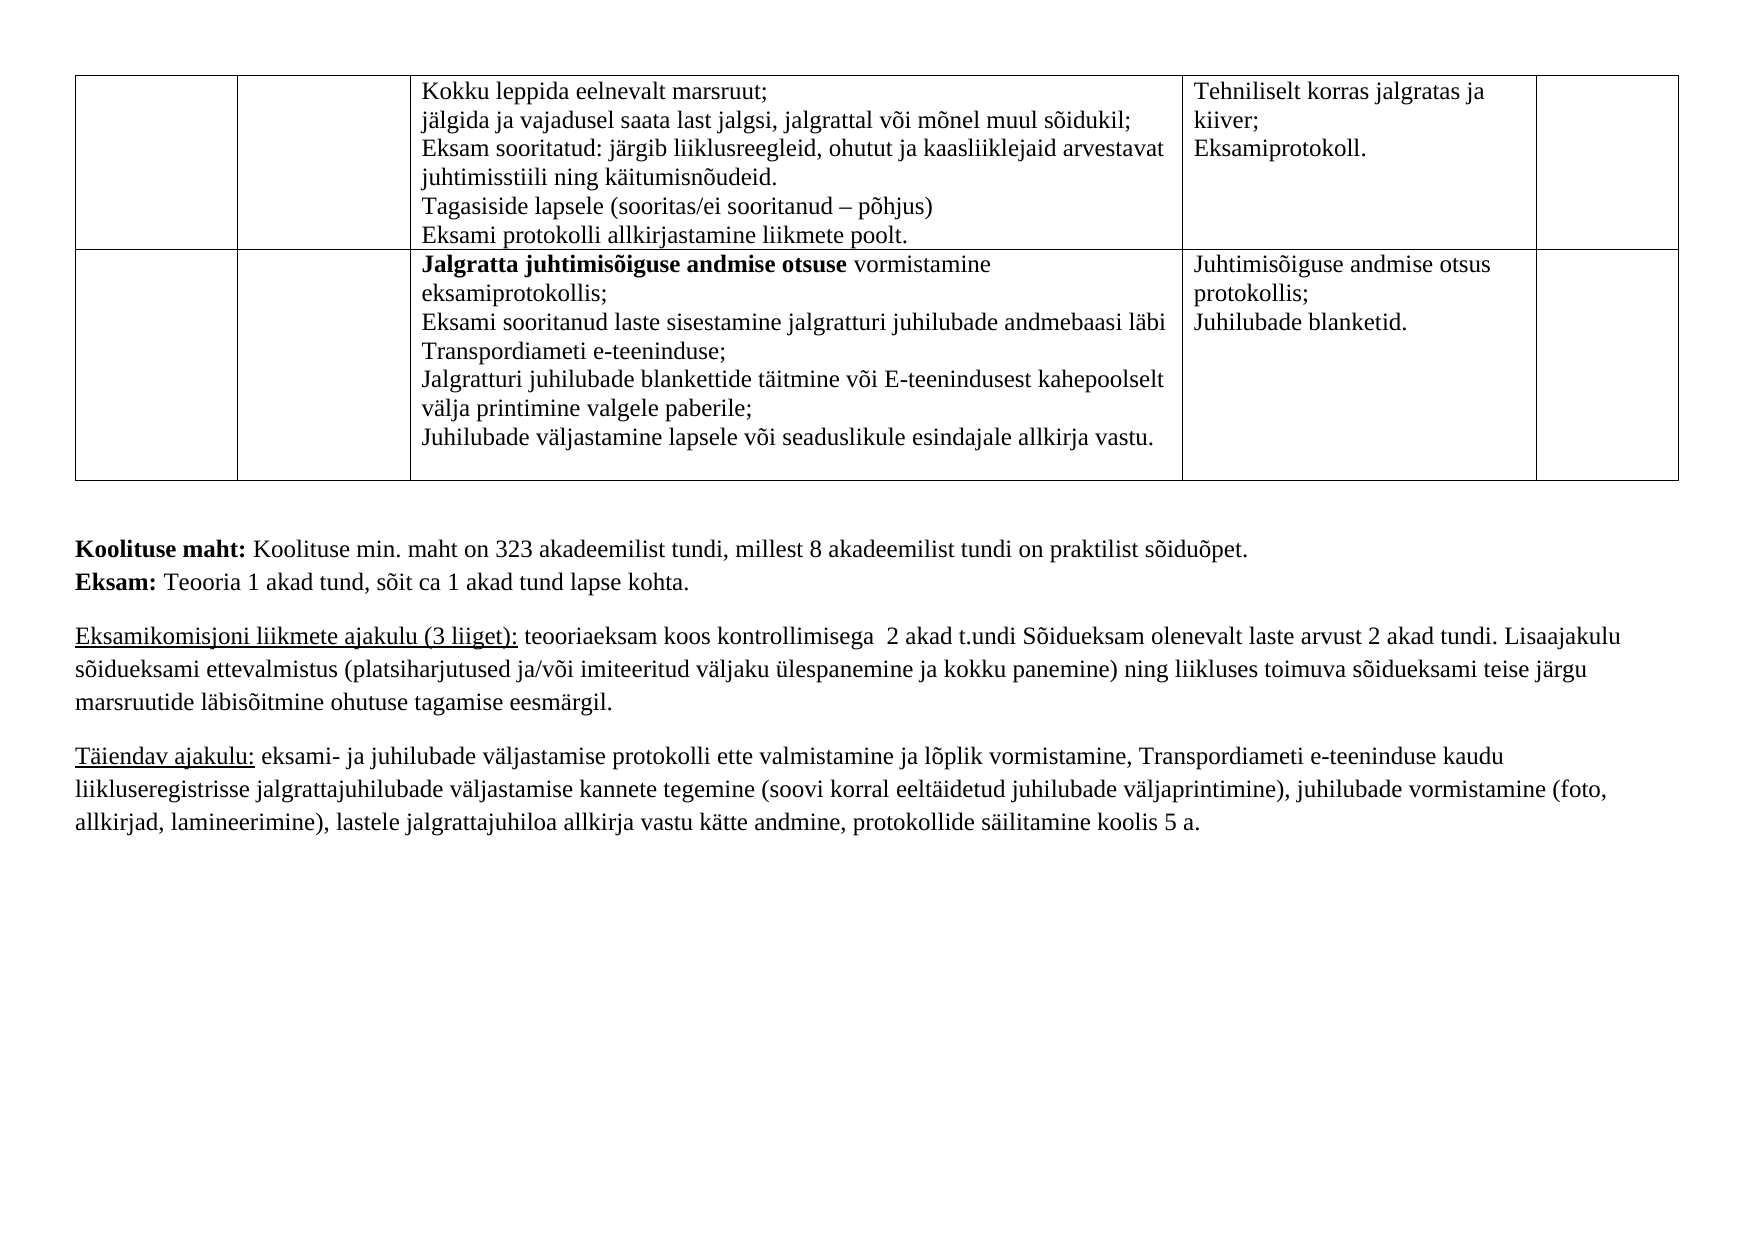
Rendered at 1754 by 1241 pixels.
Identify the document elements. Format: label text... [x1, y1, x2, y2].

text Täiendav ajakulu: eksami- ja juhilubade väljastamise protokolli ette valmistamine ja lõplik vormistamine, Transpordiameti e-teeninduse kaudu liikluseregistrisse jalgrattajuhilubade väljastamise kannete tegemine (soovi korral eeltäidetud juhilubade väljaprintimine), juhilubade vormistamine (foto, allkirjad, lamineerimine), lastele jalgrattajuhiloa allkirja vastu kätte andmine, protokollide säilitamine koolis 5 a. [75, 741, 1679, 836]
text Koolituse maht: Koolituse min. maht on 323 akadeemilist tundi, millest 8 akadeemilist tundi on praktilist sõiduõpet. Eksam: Teooria 1 akad tund, sõit ca 1 akad tund lapse kohta. [75, 534, 1679, 596]
text Eksamikomisjoni liikmete ajakulu (3 liiget): teooriaeksam koos kontrollimisega 2 akad t.undi Sõidueksam olenevalt laste arvust 2 akad tundi. Lisaajakulu sõidueksami ettevalmistus (platsiharjutused ja/või imiteeritud väljaku ülespanemine ja kokku panemine) ning liikluses toimuva sõidueksami teise järgu marsruutide läbisõitmine ohutuse tagamise eesmärgil. [75, 621, 1679, 716]
table_cell [238, 250, 410, 479]
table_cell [1183, 76, 1536, 248]
table_cell Jalgratta juhtimisõiguse andmise otsuse vormistamine eksamiprotokollis; Eksami sooritanud laste sisestamine jalgratturi juhilubade andmebaasi läbi Transpordiameti e-teeninduse; Jalgratturi juhilubade blankettide täitmine või E-teenindusest kahepoolselt välja printimine valgele paberile; Juhilubade väljastamine lapsele või seaduslikule esindajale allkirja vastu. [411, 250, 1182, 479]
table_cell [1537, 250, 1678, 479]
table_cell Juhtimisõiguse andmise otsus protokollis; Juhilubade blanketid. [1183, 250, 1536, 479]
table_cell [76, 250, 237, 479]
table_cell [411, 76, 1182, 248]
